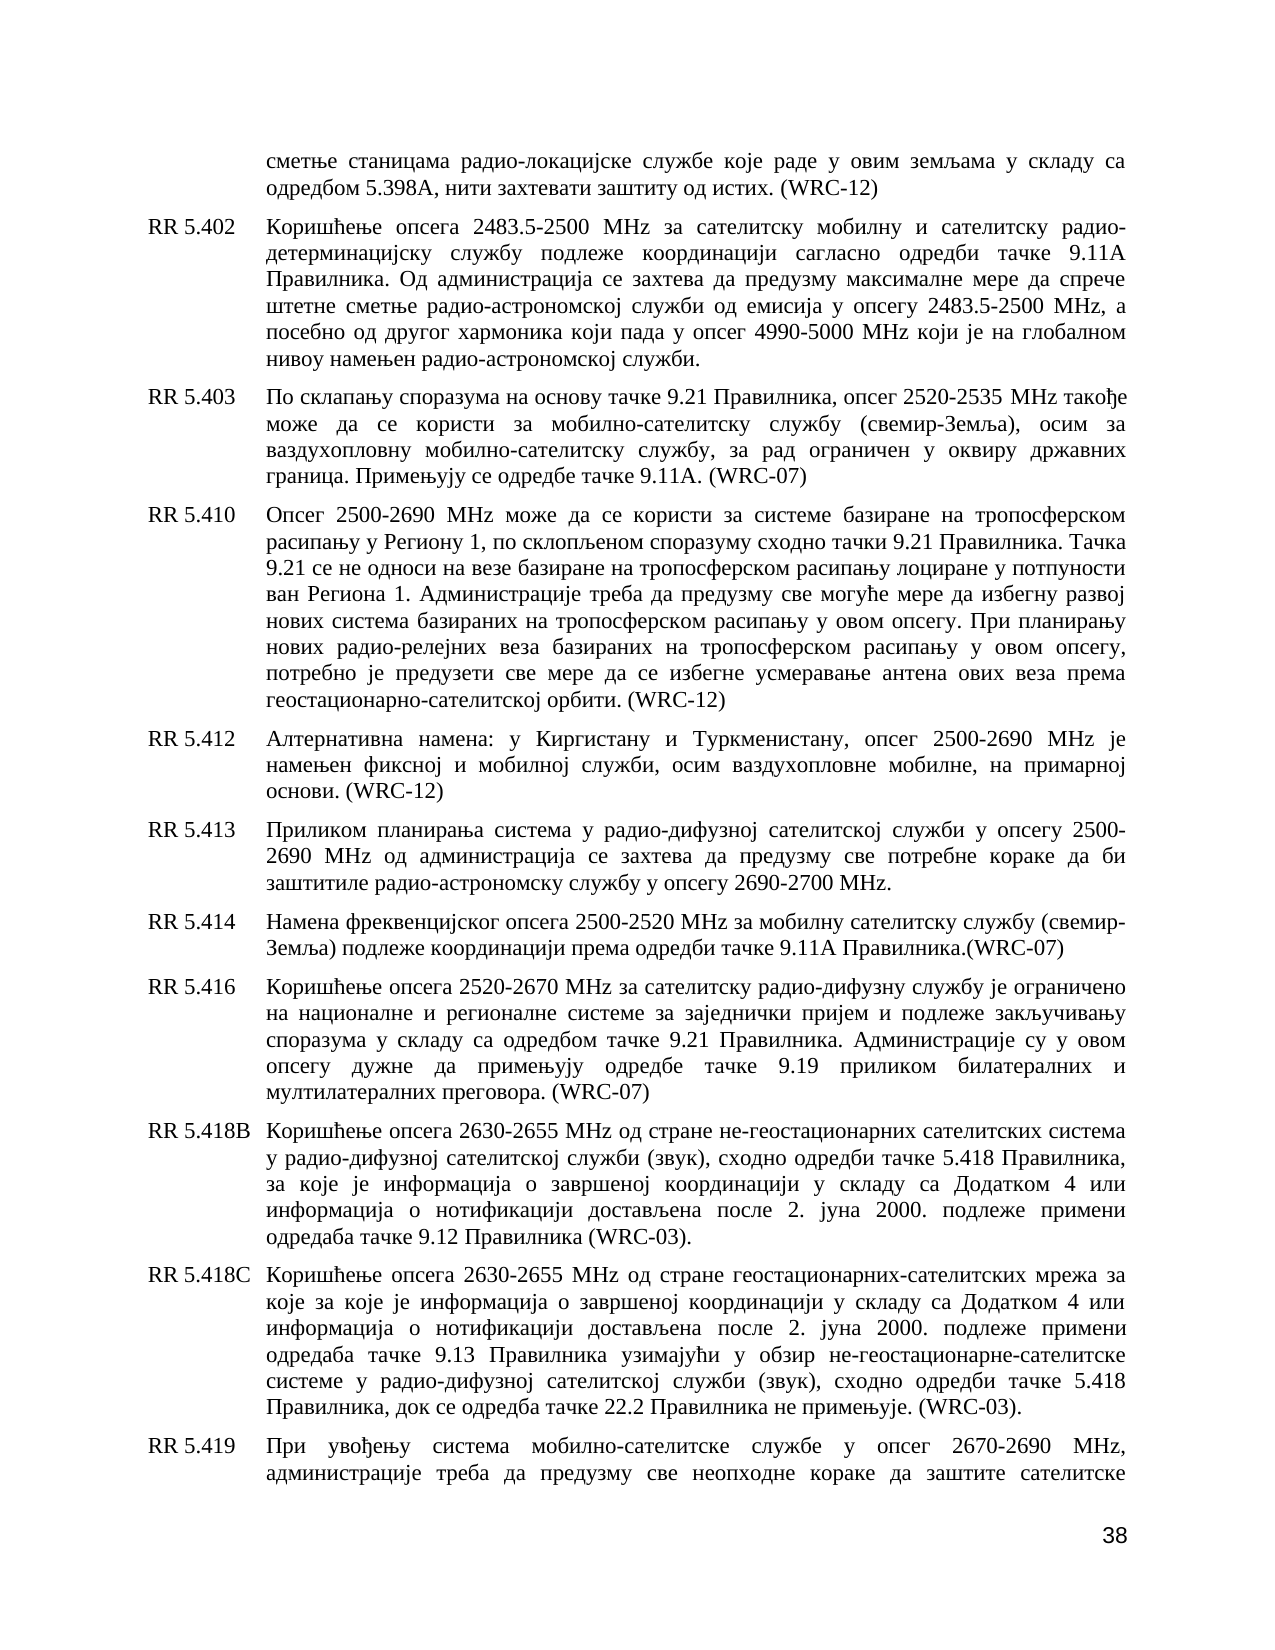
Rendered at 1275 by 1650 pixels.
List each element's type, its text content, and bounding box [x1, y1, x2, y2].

list RR 5.413 Приликом планирања система у радио-дифузној сателитској служби у опсегу 2500-2690 МHz од администрација се захтева да предузму све потребне кораке да би заштитиле радио-астрономску службу у опсегу 2690-2700 МHz. [148, 816, 1127, 895]
list RR 5.418C Коришћење опсега 2630-2655 MHz од стране геостационарних-сателитских мрежа за које за које je информација о завршеној координацији у складу са Додатком 4 или информација о нотификацији достављена после 2. јуна 2000. подлеже примени одредаба тачке 9.13 Правилника узимајући у обзир не-геостационарне-сателитске системе у радио-дифузној сателитској служби (звук), сходно одредби тачке 5.418 Правилника, док се одредба тачке 22.2 Правилника не примењује. (WRC-03). [148, 1262, 1127, 1420]
list RR 5.418B Коришћење опсега 2630-2655 МHz од стране не-геостационарних сателитских система у радио-дифузној сателитској служби (звук), сходно одредби тачке 5.418 Правилника, за које je информација о завршеној координацији у складу са Додатком 4 или информација о нотификацији достављена после 2. јуна 2000. подлеже примени одредаба тачке 9.12 Правилника (WRC-03). [148, 1117, 1127, 1249]
list RR 5.402 Коришћење опсега 2483.5-2500 МHz за сателитску мобилну и сателитску радио-детерминацијску службу подлеже координацији сагласно одредби тачке 9.11А Правилника. Од администрација се захтева да предузму максималне мере да спрече штетне сметње радио-астрономској служби од емисија у опсегу 2483.5-2500 МHz, а посебно од другог хармоника који пада у опсег 4990-5000 МHz који је на глобалном нивоу намењен радио-астрономској служби. [148, 213, 1127, 371]
text RR 5.410 Опсег 2500-2690 MHz може да се користи за системе базиране на тропосферском расипању у Региону 1, по склопљеном споразуму сходно тачки 9.21 Правилника. Тачка 9.21 се не односи на везе базиране на тропосферском расипању лоциране у потпуности ван Региона 1. Администрације треба да предузму све могуће мере да избегну развој нових система базираних на тропосферском расипању у овом опсегу. При планирању нових радио-релејних веза базираних на тропосферском расипању у овом опсегу, потребно је предузети све мере да се избегне усмеравање антена ових веза према геостационарно-сателитској орбити. (WRC-12) [148, 501, 1127, 712]
list RR 5.414 Намена фреквенцијског опсега 2500-2520 МHz за мобилну сателитску службу (свемир-Земља) подлеже координацији према одредби тачке 9.11А Правилника.(WRC-07) [148, 908, 1127, 961]
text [148, 1432, 1127, 1485]
text RR 5.403 По склапању споразума на основу тачке 9.21 Правилника, опсег 2520-2535 MHz такође може да се користи за мобилно-сателитску службу (свемир-Земља), осим за ваздухопловну мобилно-сателитску службу, за рад ограничен у оквиру државних граница. Примењују се одредбе тачке 9.11А. (WRC-07) [148, 383, 1127, 489]
list RR 5.416 Коришћење опсега 2520-2670 МHz за сателитску радио-дифузну службу је ограничено на националне и регионалне системе за заједнички пријем и подлеже закључивању споразума у складу са одредбом тачке 9.21 Правилника. Администрације су у овом опсегу дужне да примењују одредбе тачке 9.19 приликом билатералних и мултилатералних преговора. (WRC-07) [148, 973, 1127, 1105]
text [148, 148, 1127, 200]
text RR 5.412 Алтернативна намена: у Киргистану и Туркменистану, опсег 2500-2690 MHz је намењен фиксној и мобилној служби, осим ваздухопловне мобилне, на примарној основи. (WRC-12) [148, 725, 1127, 804]
